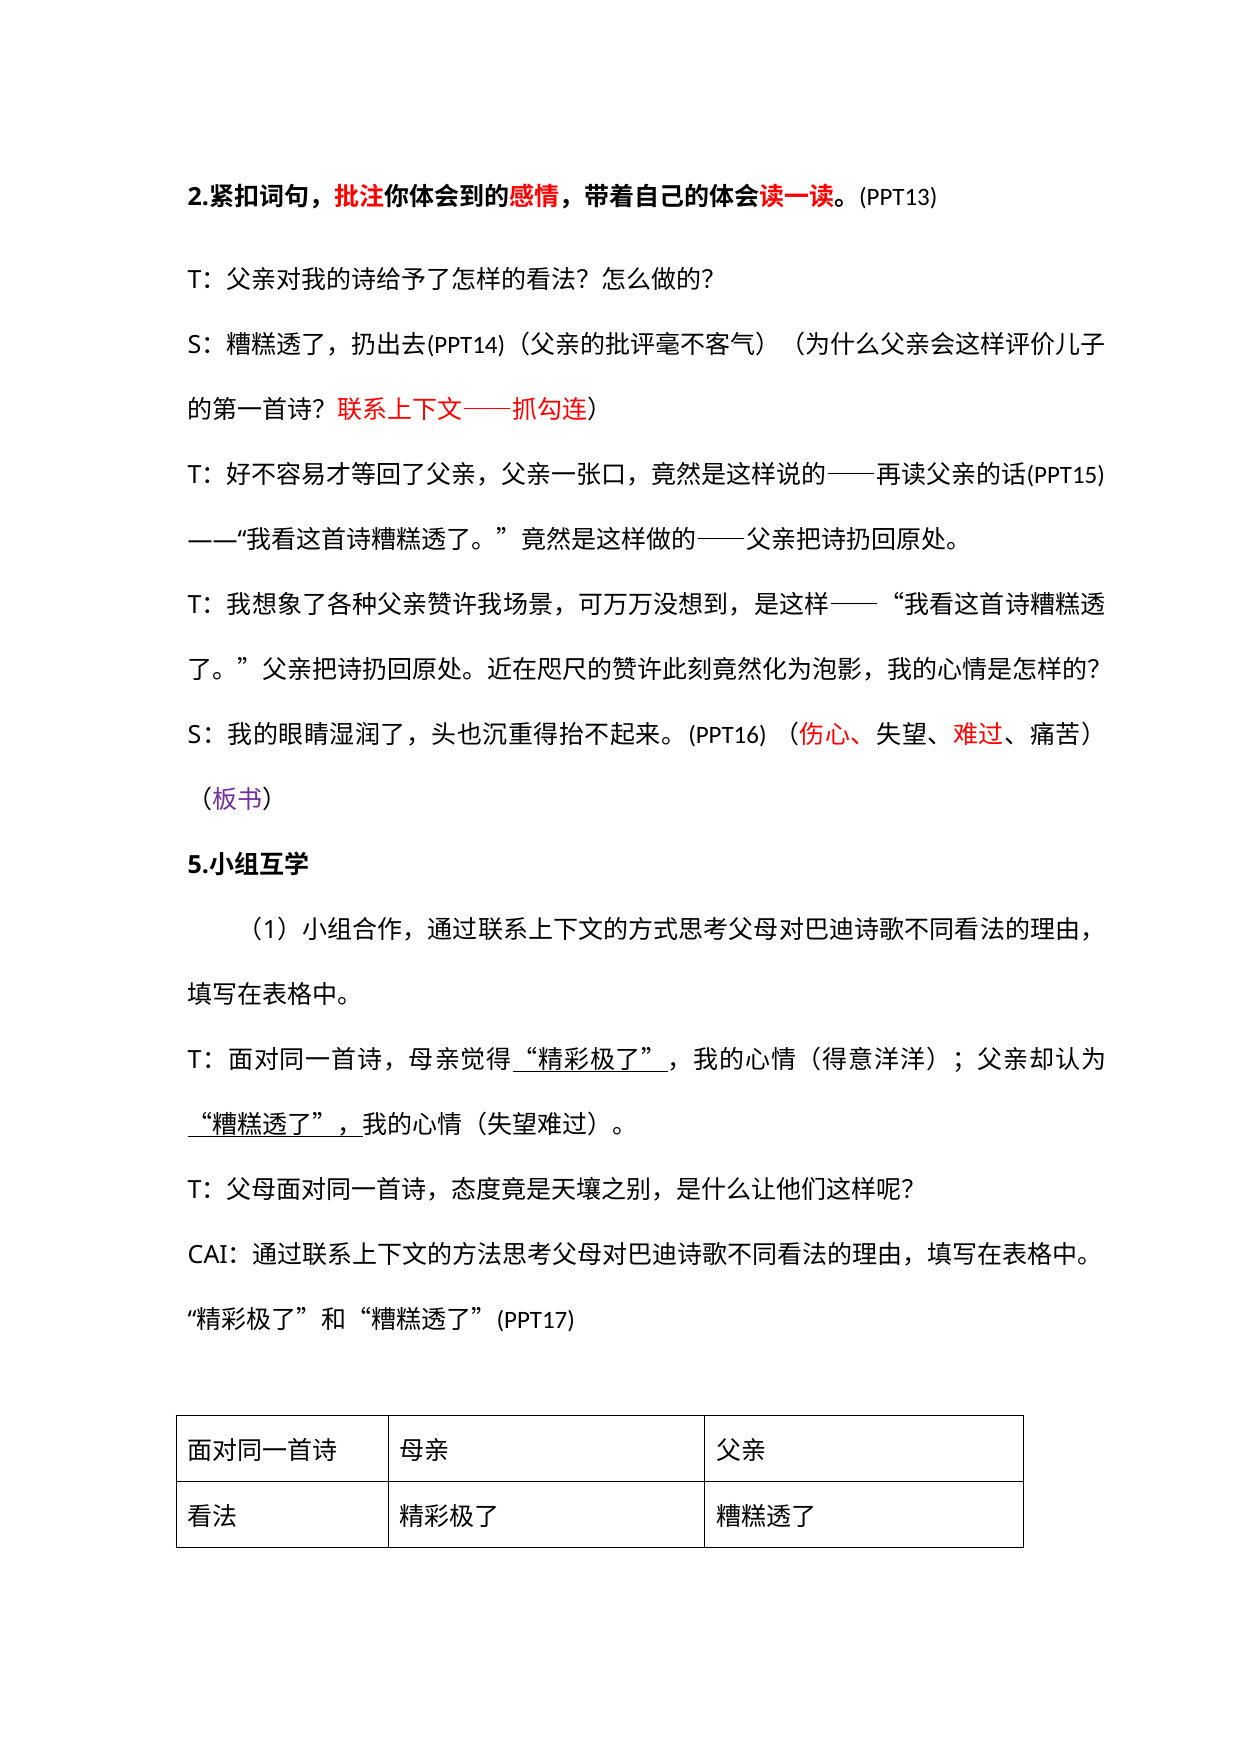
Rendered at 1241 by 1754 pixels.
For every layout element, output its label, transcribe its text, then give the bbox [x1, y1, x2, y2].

table_cell 糟糕透了 [705, 1482, 1023, 1547]
text 2.紧扣词句，批注你体会到的感情，带着自己的体会读一读。(PPT13) [187, 162, 1106, 227]
table_cell 精彩极了 [389, 1482, 704, 1547]
text 5.小组互学 [187, 830, 1106, 895]
text S：我的眼睛湿润了，头也沉重得抬不起来。(PPT16) （伤心、失望、难过、痛苦）（板书） [187, 700, 1106, 830]
text ——“我看这首诗糟糕透了。”竟然是这样做的——父亲把诗扔回原处。 [187, 505, 1106, 570]
table_cell 看法 [177, 1482, 388, 1547]
text T：父母面对同一首诗，态度竟是天壤之别，是什么让他们这样呢？ [187, 1155, 1106, 1220]
text T：面对同一首诗，母亲觉得“精彩极了”，我的心情（得意洋洋）；父亲却认为“糟糕透了”，我的心情（失望难过）。 [187, 1025, 1106, 1155]
text T：父亲对我的诗给予了怎样的看法？怎么做的？ [187, 245, 1106, 310]
text T：我想象了各种父亲赞许我场景，可万万没想到，是这样——“我看这首诗糟糕透了。”父亲把诗扔回原处。近在咫尺的赞许此刻竟然化为泡影，我的心情是怎样的？ [187, 570, 1106, 700]
table_header 父亲 [705, 1416, 1023, 1481]
text （1）小组合作，通过联系上下文的方式思考父母对巴迪诗歌不同看法的理由，填写在表格中。 [187, 895, 1106, 1025]
table_header 母亲 [389, 1416, 704, 1481]
table_header 面对同一首诗 [177, 1416, 388, 1481]
text T：好不容易才等回了父亲，父亲一张口，竟然是这样说的——再读父亲的话(PPT15) [187, 440, 1106, 505]
text CAI：通过联系上下文的方法思考父母对巴迪诗歌不同看法的理由，填写在表格中。 [187, 1220, 1106, 1285]
text “精彩极了”和“糟糕透了”(PPT17) [187, 1285, 1106, 1350]
text S：糟糕透了，扔出去(PPT14)（父亲的批评毫不客气）（为什么父亲会这样评价儿子的第一首诗？联系上下文——抓勾连） [187, 310, 1106, 440]
